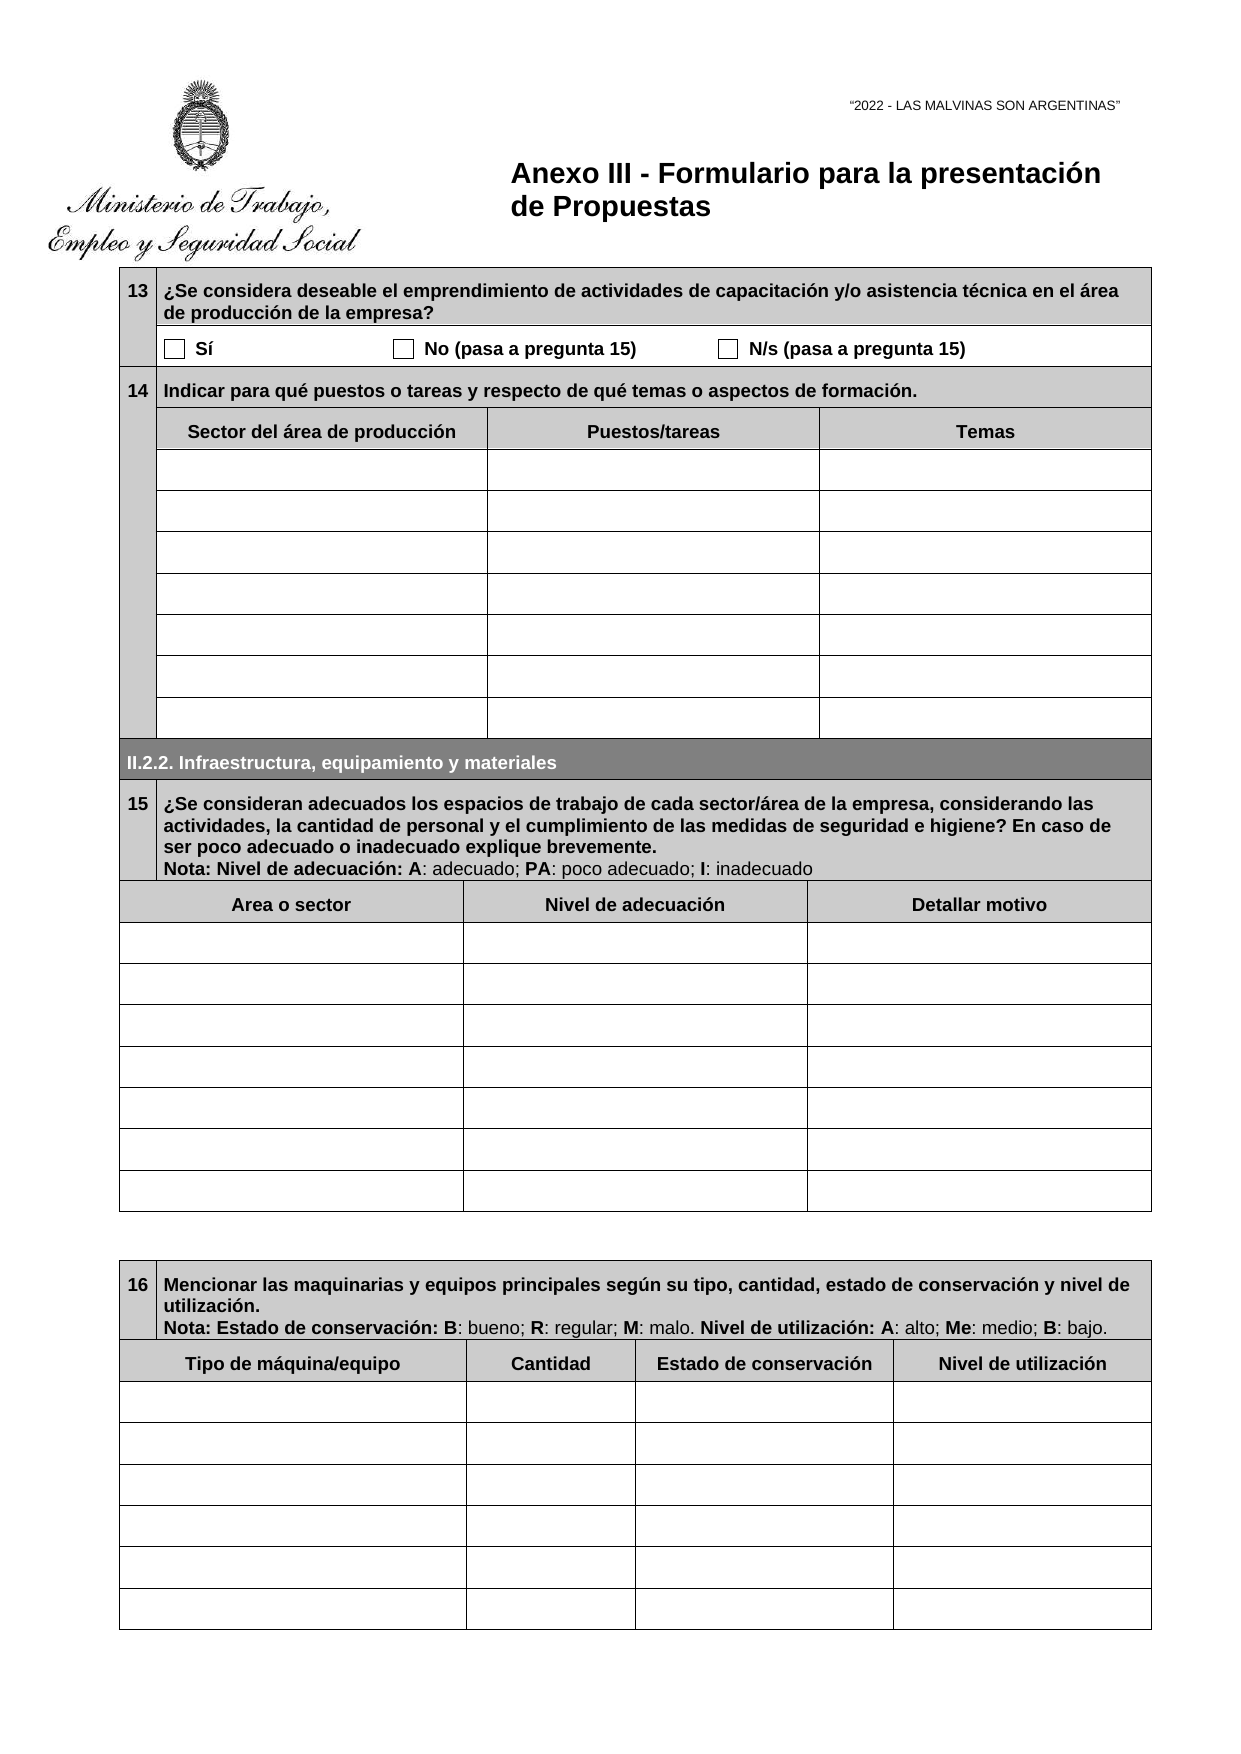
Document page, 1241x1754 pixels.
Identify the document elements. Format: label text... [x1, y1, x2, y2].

table_cell [120, 1589, 466, 1629]
table_cell [808, 923, 1151, 963]
table_cell [120, 1506, 466, 1546]
table_cell [820, 574, 1151, 614]
table_cell II.2.2. Infraestructura, equipamiento y materiales [120, 739, 1151, 779]
table_cell Detallar motivo [808, 881, 1151, 922]
table_cell [157, 532, 487, 573]
table_cell [467, 1506, 635, 1546]
table_cell [820, 491, 1151, 531]
table_cell [464, 1129, 807, 1170]
table_cell [157, 615, 487, 655]
table_cell [467, 1465, 635, 1505]
table_cell [120, 1088, 463, 1128]
table_cell Area o sector [120, 881, 463, 922]
table_cell [467, 1423, 635, 1463]
table_cell [488, 532, 819, 573]
table_cell [636, 1382, 893, 1422]
table_cell [467, 1547, 635, 1587]
table_cell [820, 656, 1151, 697]
table_cell [120, 1171, 463, 1211]
table_cell Tipo de máquina/equipo [120, 1340, 466, 1381]
table_header 16 [120, 1261, 156, 1339]
table_cell Nivel de adecuación [464, 881, 807, 922]
table_cell [120, 923, 463, 963]
table_cell 15 [120, 780, 156, 880]
table_cell [120, 1129, 463, 1170]
table_cell [894, 1465, 1151, 1505]
picture [30, 75, 379, 267]
table_cell [894, 1506, 1151, 1546]
table_cell [808, 1129, 1151, 1170]
table_cell [488, 656, 819, 697]
table_cell [120, 1382, 466, 1422]
table_cell Puestos/tareas [488, 408, 819, 448]
table_cell [894, 1423, 1151, 1463]
table_cell [808, 1047, 1151, 1087]
table_cell [488, 615, 819, 655]
table_cell [120, 1423, 466, 1463]
table_cell Cantidad [467, 1340, 635, 1381]
table_cell [808, 1088, 1151, 1128]
table_cell [488, 491, 819, 531]
table_cell [636, 1506, 893, 1546]
table_cell [820, 450, 1151, 490]
table_cell Estado de conservación [636, 1340, 893, 1381]
table_header 13 [120, 268, 156, 366]
table_cell Temas [820, 408, 1151, 448]
table_cell [820, 532, 1151, 573]
table_cell [808, 1171, 1151, 1211]
table_header ¿Se considera deseable el emprendimiento de actividades de capacitación y/o asistencia técnica en el área de producción de la empresa? [157, 268, 1151, 324]
table_cell [808, 1005, 1151, 1046]
table_cell [464, 923, 807, 963]
table_cell [157, 698, 487, 738]
table_cell [464, 1047, 807, 1087]
table_cell Nivel de utilización [894, 1340, 1151, 1381]
table_cell [808, 964, 1151, 1004]
table_cell [488, 450, 819, 490]
table_cell [636, 1589, 893, 1629]
table_cell [894, 1547, 1151, 1587]
table_cell [636, 1465, 893, 1505]
table_header Mencionar las maquinarias y equipos principales según su tipo, cantidad, estado de conservación y nivel de utilización. Nota: Estado de conservación: B: bueno; R: regular; M: malo. Nivel de utilización: A: alto; Me: medio; B: bajo. [157, 1261, 1151, 1339]
table_cell [488, 574, 819, 614]
table_cell [120, 964, 463, 1004]
table_cell [464, 964, 807, 1004]
table_cell ¿Se consideran adecuados los espacios de trabajo de cada sector/área de la empresa, considerando las actividades, la cantidad de personal y el cumplimiento de las medidas de seguridad e higiene? En caso de ser poco adecuado o inadecuado explique brevemente. Nota: Nivel de adecuación: A: adecuado; PA: poco adecuado; I: inadecuado [157, 780, 1151, 880]
table_cell [467, 1382, 635, 1422]
table_cell [636, 1423, 893, 1463]
table_cell [120, 1047, 463, 1087]
table_cell [820, 698, 1151, 738]
table_cell [488, 698, 819, 738]
table_cell [157, 450, 487, 490]
table_cell [464, 1005, 807, 1046]
table_cell [636, 1547, 893, 1587]
table_cell [820, 615, 1151, 655]
table_cell [894, 1382, 1151, 1422]
table_cell [120, 1547, 466, 1587]
table_cell [120, 1465, 466, 1505]
table_cell [120, 1005, 463, 1046]
table_cell Sector del área de producción [157, 408, 487, 448]
table_cell [157, 656, 487, 697]
table_cell [894, 1589, 1151, 1629]
table_cell Indicar para qué puestos o tareas y respecto de qué temas o aspectos de formación. [157, 367, 1151, 407]
table_cell Sí No (pasa a pregunta 15) N/s (pasa a pregunta 15) [157, 326, 1151, 366]
table_cell [467, 1589, 635, 1629]
table_cell [464, 1171, 807, 1211]
table_cell [157, 491, 487, 531]
table_cell [464, 1088, 807, 1128]
table_cell [157, 574, 487, 614]
table_cell 14 [120, 367, 156, 738]
